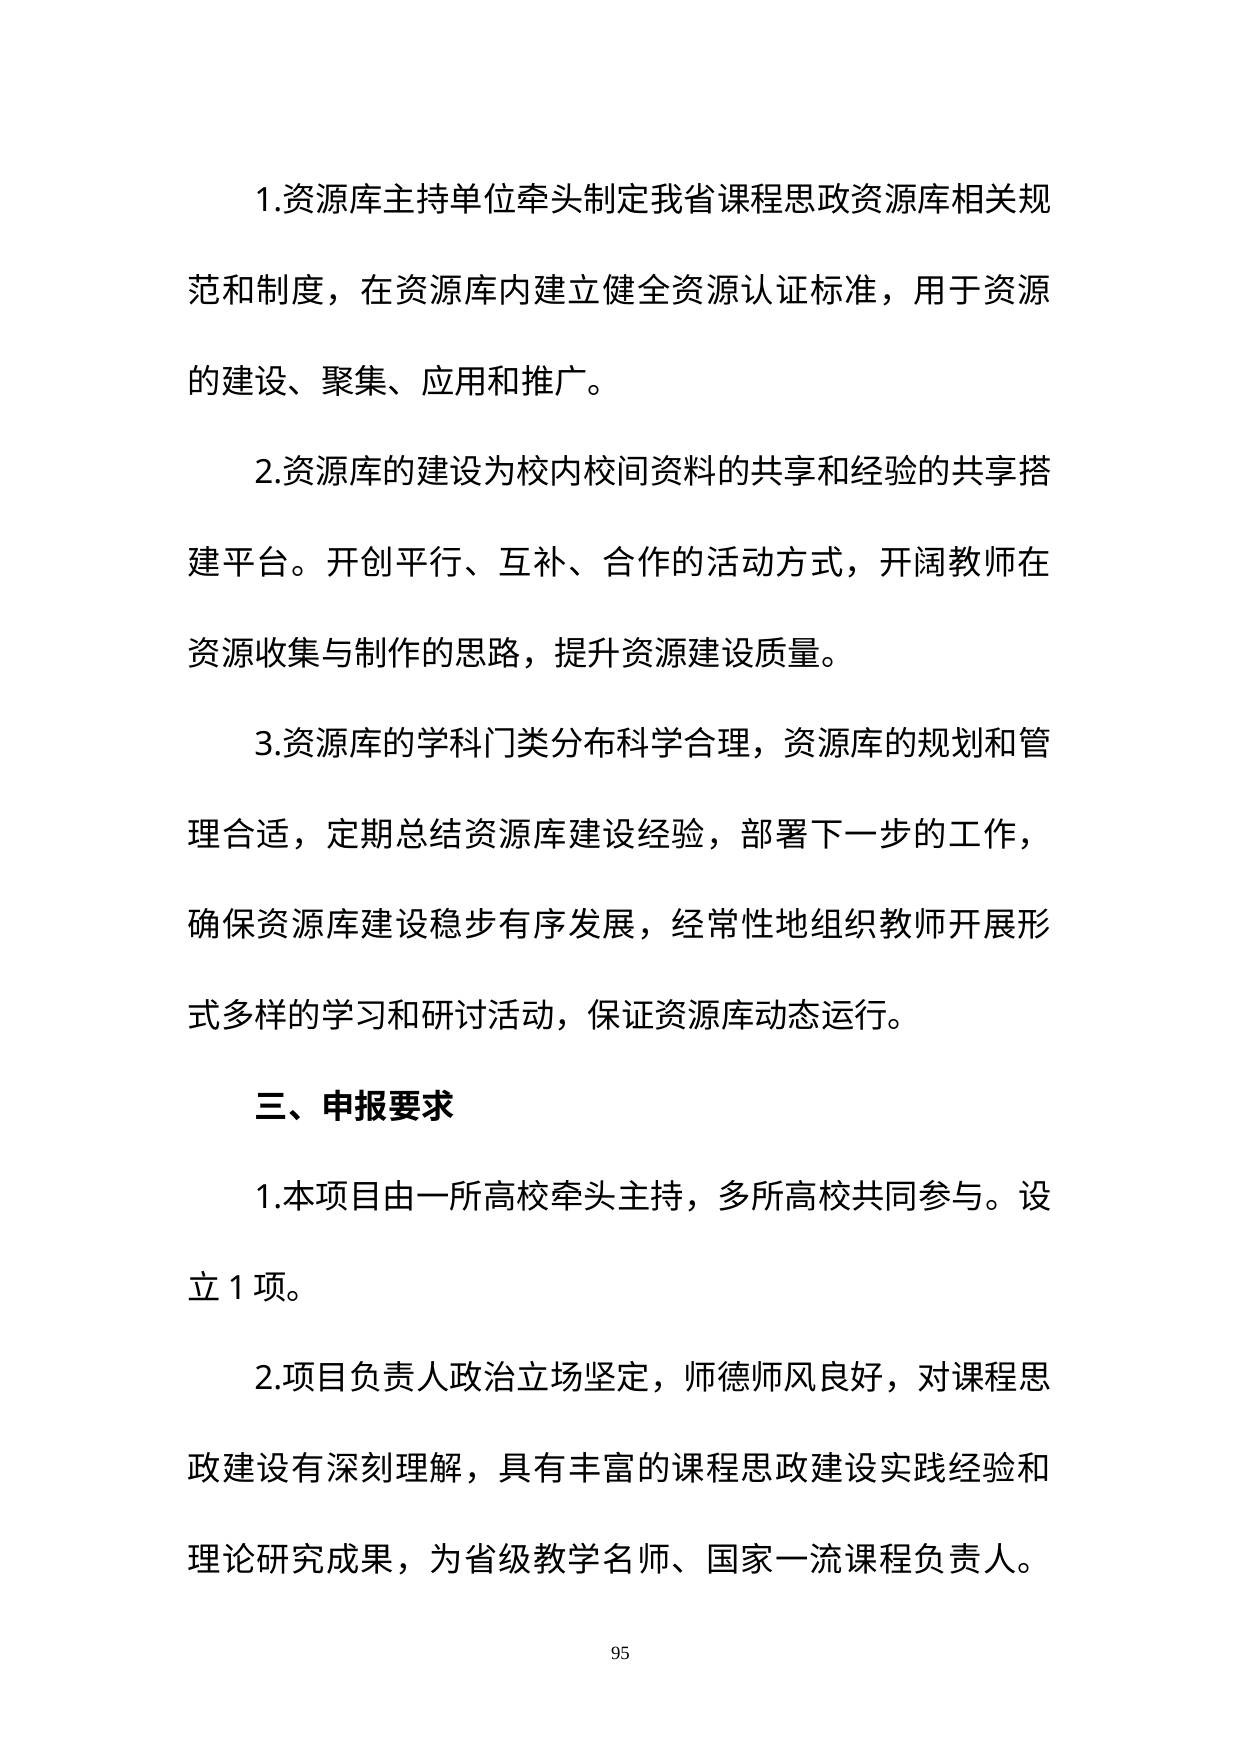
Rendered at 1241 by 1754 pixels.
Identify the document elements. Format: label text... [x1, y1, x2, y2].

text 3.资源库的学科门类分布科学合理，资源库的规划和管理合适，定期总结资源库建设经验，部署下一步的工作，确保资源库建设稳步有序发展，经常性地组织教师开展形式多样的学习和研讨活动，保证资源库动态运行。 [187, 696, 1053, 1058]
text 2.资源库的建设为校内校间资料的共享和经验的共享搭建平台。开创平行、互补、合作的活动方式，开阔教师在资源收集与制作的思路，提升资源建设质量。 [187, 424, 1053, 696]
text 三、申报要求 [187, 1058, 1053, 1149]
text 1.本项目由一所高校牵头主持，多所高校共同参与。设立1项。 [187, 1149, 1053, 1330]
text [187, 1330, 1053, 1602]
text 1.资源库主持单位牵头制定我省课程思政资源库相关规范和制度，在资源库内建立健全资源认证标准，用于资源的建设、聚集、应用和推广。 [187, 152, 1053, 424]
